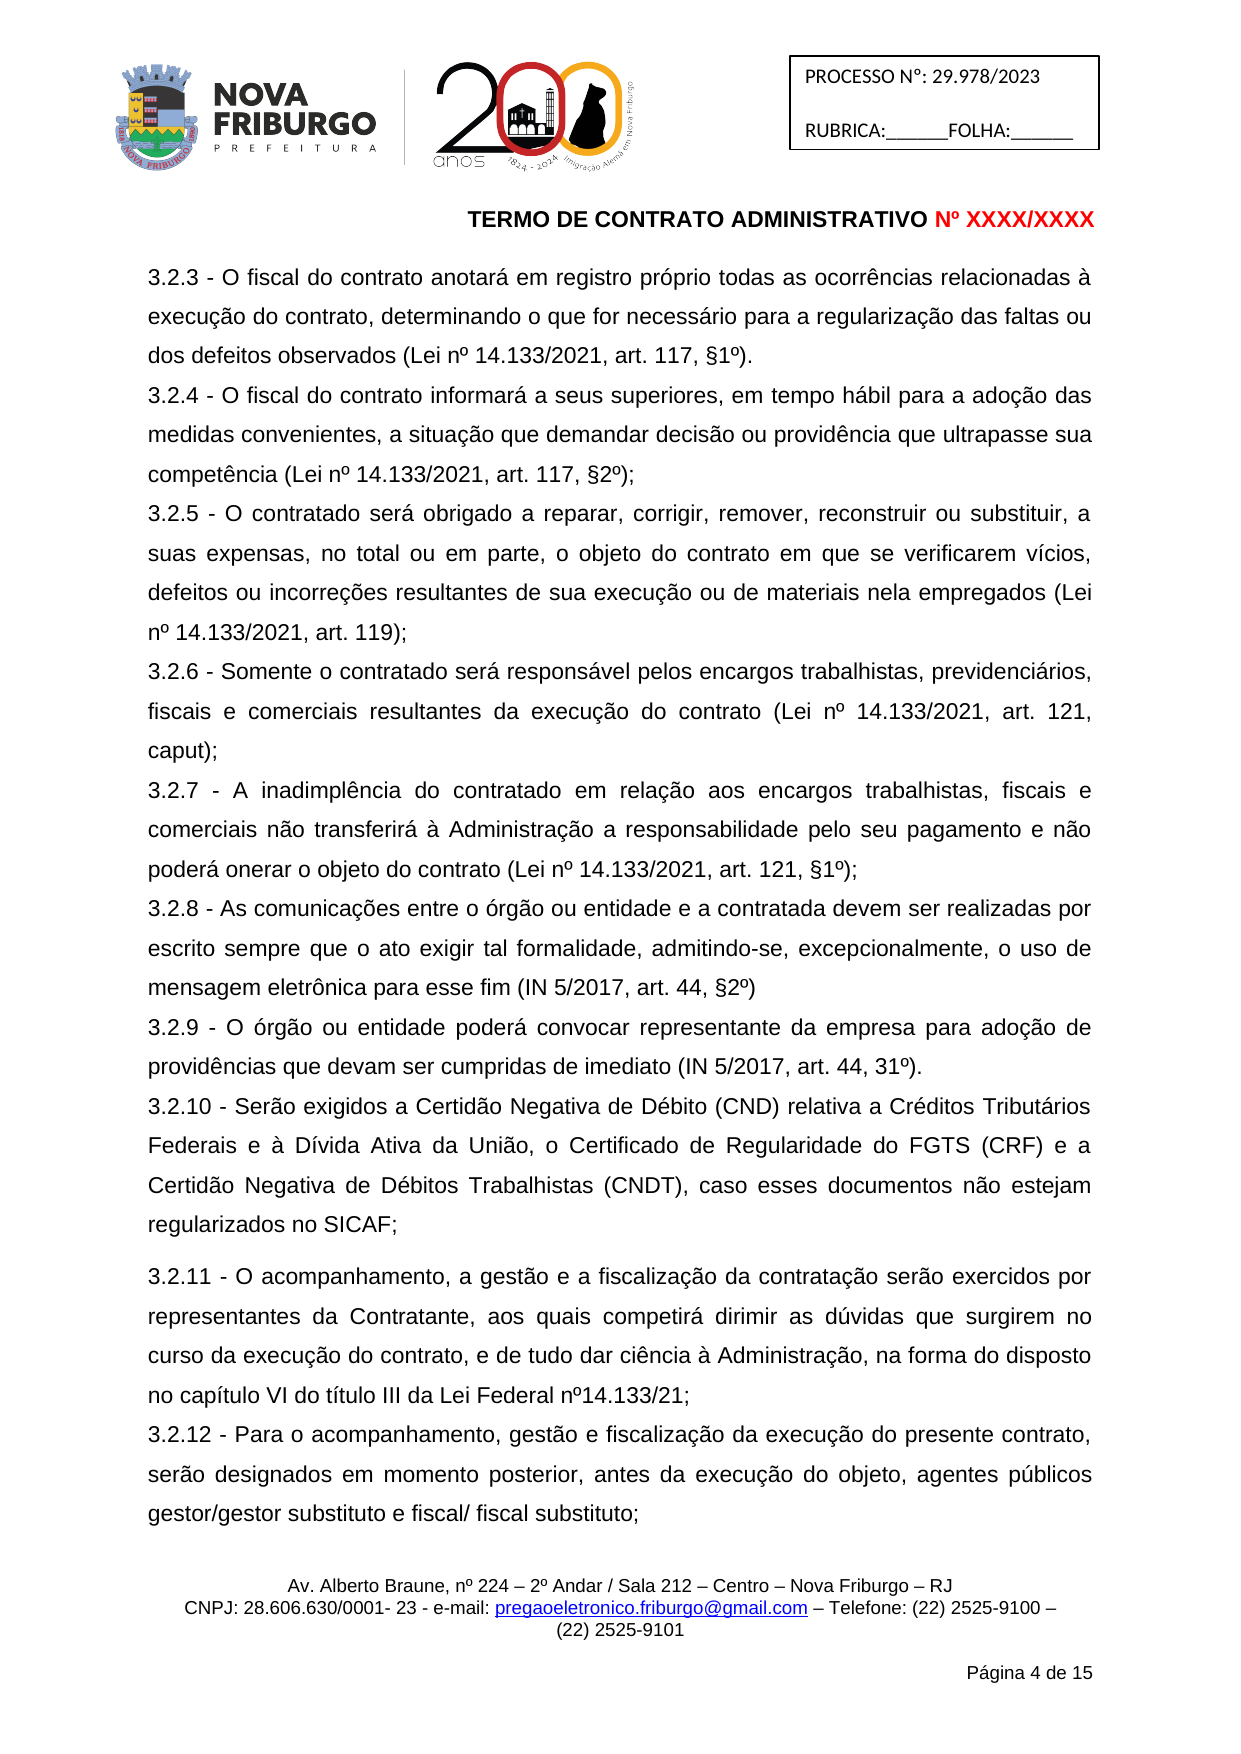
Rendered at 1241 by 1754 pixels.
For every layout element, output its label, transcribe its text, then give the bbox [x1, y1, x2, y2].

list 3.2.11 - O acompanhamento, a gestão e a fiscalização da contratação serão exercidos por representantes da Contratante, aos quais competirá dirimir as dúvidas que surgirem no curso da execução do contrato, e de tudo dar ciência à Administração, na forma do disposto no capítulo VI do título III da Lei Federal nº14.133/21; [148, 1263, 1092, 1408]
text 3.2.3 - O fiscal do contrato anotará em registro próprio todas as ocorrências relacionadas à execução do contrato, determinando o que for necessário para a regularização das faltas ou dos defeitos observados (Lei nº 14.133/2021, art. 117, §1º). [148, 263, 1092, 369]
picture [88, 29, 666, 200]
text 3.2.9 - O órgão ou entidade poderá convocar representante da empresa para adoção de providências que devam ser cumpridas de imediato (IN 5/2017, art. 44, 31º). [148, 1014, 1092, 1079]
text 3.2.12 - Para o acompanhamento, gestão e fiscalização da execução do presente contrato, serão designados em momento posterior, antes da execução do objeto, agentes públicos gestor/gestor substituto e fiscal/ fiscal substituto; [148, 1421, 1092, 1526]
text 3.2.4 - O fiscal do contrato informará a seus superiores, em tempo hábil para a adoção das medidas convenientes, a situação que demandar decisão ou providência que ultrapasse sua competência (Lei nº 14.133/2021, art. 117, §2º); [148, 382, 1092, 487]
text 3.2.5 - O contratado será obrigado a reparar, corrigir, remover, reconstruir ou substituir, a suas expensas, no total ou em parte, o objeto do contrato em que se verificarem vícios, defeitos ou incorreções resultantes de sua execução ou de materiais nela empregados (Lei nº 14.133/2021, art. 119); [148, 500, 1092, 645]
text 3.2.7 - A inadimplência do contratado em relação aos encargos trabalhistas, fiscais e comerciais não transferirá à Administração a responsabilidade pelo seu pagamento e não poderá onerar o objeto do contrato (Lei nº 14.133/2021, art. 121, §1º); [148, 777, 1092, 882]
text 3.2.10 - Serão exigidos a Certidão Negativa de Débito (CND) relativa a Créditos Tributários Federais e à Dívida Ativa da União, o Certificado de Regularidade do FGTS (CRF) e a Certidão Negativa de Débitos Trabalhistas (CNDT), caso esses documentos não estejam regularizados no SICAF; [148, 1093, 1092, 1237]
text 3.2.8 - As comunicações entre o órgão ou entidade e a contratada devem ser realizadas por escrito sempre que o ato exigir tal formalidade, admitindo-se, excepcionalmente, o uso de mensagem eletrônica para esse fim (IN 5/2017, art. 44, §2º) [148, 895, 1092, 1001]
text 3.2.6 - Somente o contratado será responsável pelos encargos trabalhistas, previdenciários, fiscais e comerciais resultantes da execução do contrato (Lei nº 14.133/2021, art. 121, caput); [148, 658, 1092, 764]
